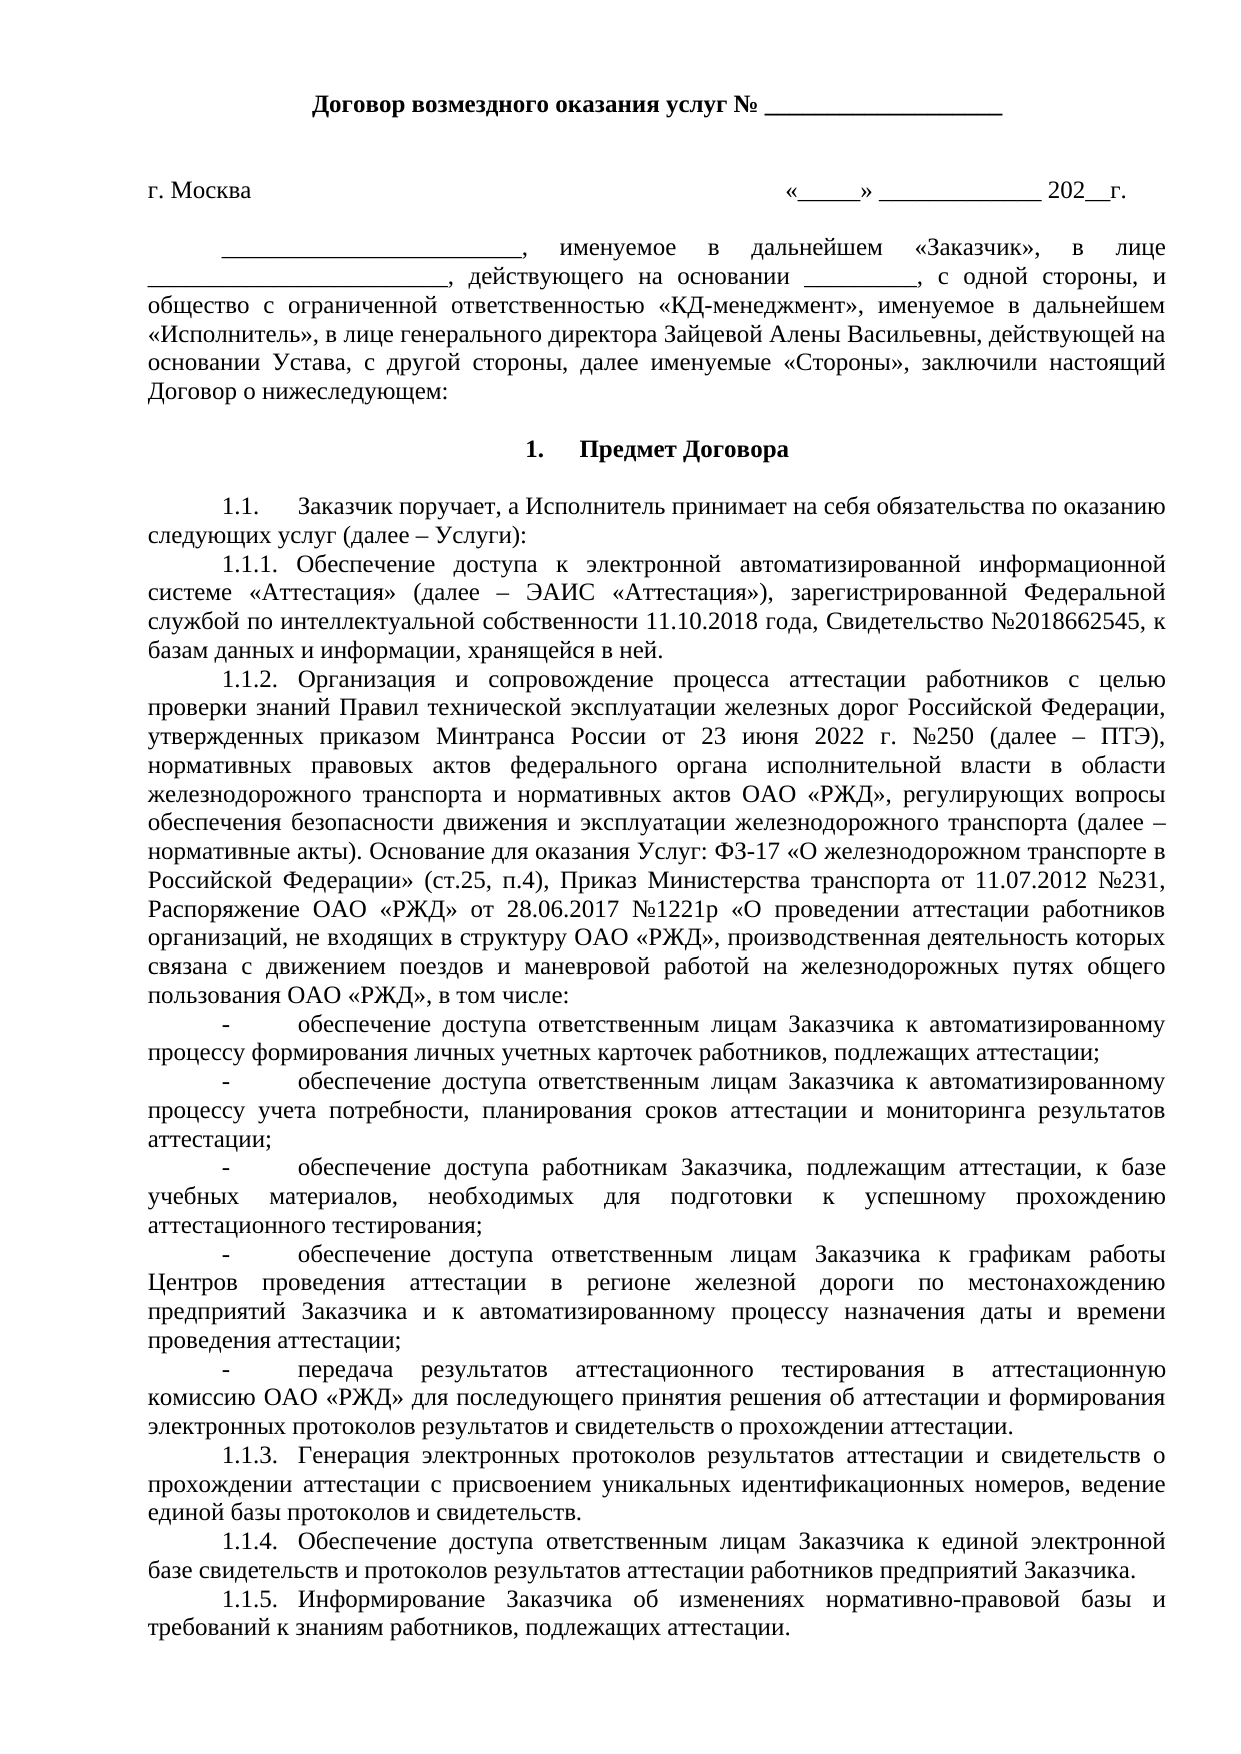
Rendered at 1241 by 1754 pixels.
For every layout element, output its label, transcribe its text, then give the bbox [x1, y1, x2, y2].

text - обеспечение доступа ответственным лицам Заказчика к графикам работы Центров проведения аттестации в регионе железной дороги по местонахождению предприятий Заказчика и к автоматизированному процессу назначения даты и времени проведения аттестации; [148, 1239, 1167, 1354]
text 1.1.3. Генерация электронных протоколов результатов аттестации и свидетельств о прохождении аттестации с присвоением уникальных идентификационных номеров, ведение единой базы протоколов и свидетельств. [148, 1440, 1167, 1526]
list Предмет Договора [148, 434, 1167, 462]
text 1.1.4. Обеспечение доступа ответственным лицам Заказчика к единой электронной базе свидетельств и протоколов результатов аттестации работников предприятий Заказчика. [148, 1526, 1167, 1584]
text - обеспечение доступа ответственным лицам Заказчика к автоматизированному процессу учета потребности, планирования сроков аттестации и мониторинга результатов аттестации; [148, 1066, 1167, 1152]
text 1.1.2. Организация и сопровождение процесса аттестации работников с целью проверки знаний Правил технической эксплуатации железных дорог Российской Федерации, утвержденных приказом Минтранса России от 23 июня 2022 г. №250 (далее – ПТЭ), нормативных правовых актов федерального органа исполнительной власти в области железнодорожного транспорта и нормативных актов ОАО «РЖД», регулирующих вопросы обеспечения безопасности движения и эксплуатации железнодорожного транспорта (далее – нормативные акты). Основание для оказания Услуг: ФЗ-17 «О железнодорожном транспорте в Российской Федерации» (ст.25, п.4), Приказ Министерства транспорта от 11.07.2012 №231, Распоряжение ОАО «РЖД» от 28.06.2017 №1221р «О проведении аттестации работников организаций, не входящих в структуру ОАО «РЖД», производственная деятельность которых связана с движением поездов и маневровой работой на железнодорожных путях общего пользования ОАО «РЖД», в том числе: [148, 664, 1167, 1009]
text - обеспечение доступа ответственным лицам Заказчика к автоматизированному процессу формирования личных учетных карточек работников, подлежащих аттестации; [148, 1009, 1167, 1066]
text Договор возмездного оказания услуг № ___________________ [148, 89, 1167, 117]
text 1.1.5. Информирование Заказчика об изменениях нормативно-правовой базы и требований к знаниям работников, подлежащих аттестации. [148, 1584, 1167, 1641]
text 1.1.1. Обеспечение доступа к электронной автоматизированной информационной системе «Аттестация» (далее – ЭАИС «Аттестация»), зарегистрированной Федеральной службой по интеллектуальной собственности 11.10.2018 года, Свидетельство №2018662545, к базам данных и информации, хранящейся в ней. [148, 549, 1167, 664]
text ________________________, именуемое в дальнейшем «Заказчик», в лице ________________________, действующего на основании _________, с одной стороны, и общество с ограниченной ответственностью «КД-менеджмент», именуемое в дальнейшем «Исполнитель», в лице генерального директора Зайцевой Алены Васильевны, действующей на основании Устава, с другой стороны, далее именуемые «Стороны», заключили настоящий Договор о нижеследующем: [148, 232, 1167, 405]
text - обеспечение доступа работникам Заказчика, подлежащим аттестации, к базе учебных материалов, необходимых для подготовки к успешному прохождению аттестационного тестирования; [148, 1152, 1167, 1239]
text г. Москва «_____» _____________ 202__г. [148, 175, 1167, 204]
text - передача результатов аттестационного тестирования в аттестационную комиссию ОАО «РЖД» для последующего принятия решения об аттестации и формирования электронных протоколов результатов и свидетельств о прохождении аттестации. [148, 1354, 1167, 1440]
list Заказчик поручает, а Исполнитель принимает на себя обязательства по оказанию следующих услуг (далее – Услуги): [148, 491, 1167, 549]
